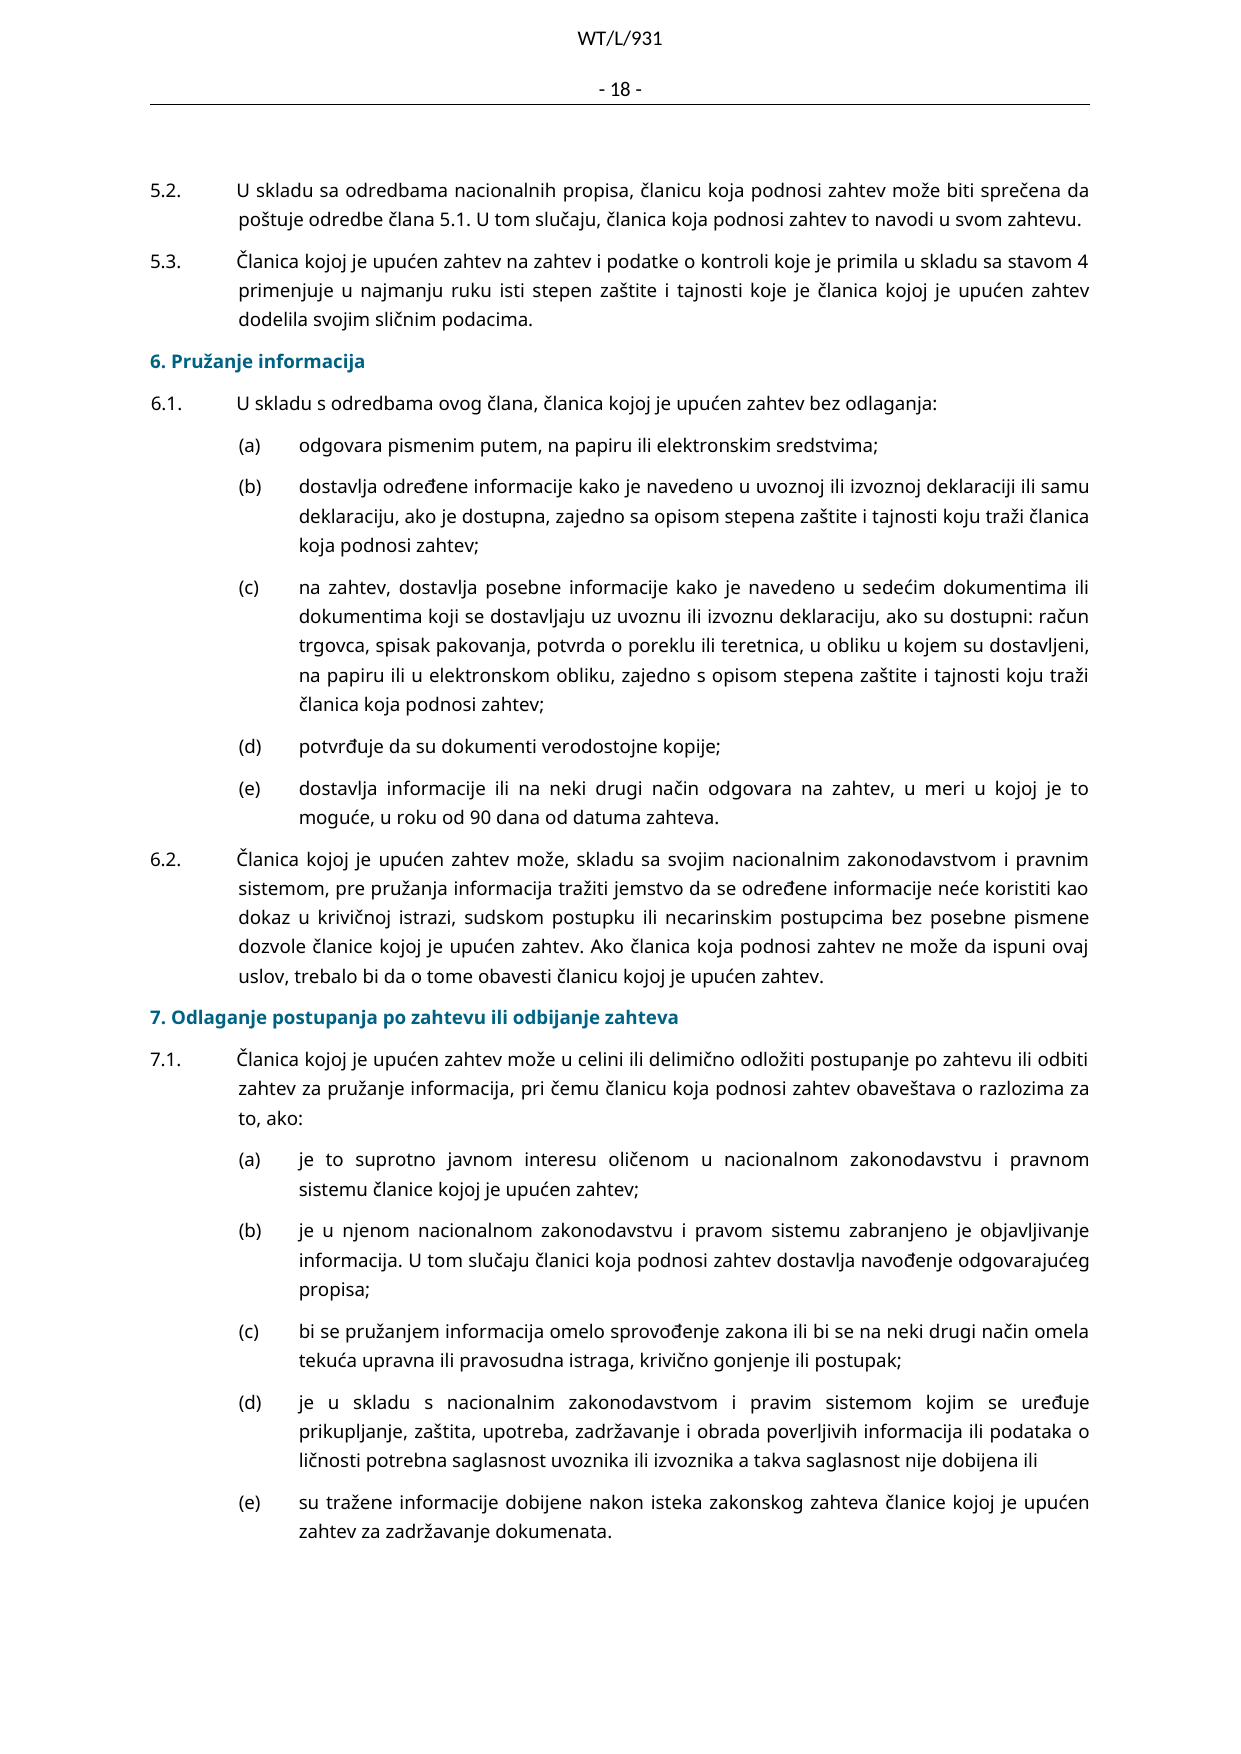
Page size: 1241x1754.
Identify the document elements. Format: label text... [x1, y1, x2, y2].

text 6.1. U skladu s odredbama ovog člana, članica kojoj je upućen zahtev bez odlaganja: [151, 390, 1090, 416]
text 6.2. Članica kojoj je upućen zahtev može, skladu sa svojim nacionalnim zakonodavstvom i pravnim sistemom, pre pružanja informacija tražiti jemstvo da se određene informacije neće koristiti kao dokaz u krivičnoj istrazi, sudskom postupku ili necarinskim postupcima bez posebne pismene dozvole članice kojoj je upućen zahtev. Ako članica koja podnosi zahtev ne može da ispuni ovaj uslov, trebalo bi da o tome obavesti članicu kojoj je upućen zahtev. [150, 846, 1090, 988]
list je to suprotno javnom interesu oličenom u nacionalnom zakonodavstvu i pravnom sistemu članice kojoj je upućen zahtev; [238, 1147, 1090, 1202]
list na zahtev, dostavlja posebne informacije kako je navedeno u sedećim dokumentima ili dokumentima koji se dostavljaju uz uvoznu ili izvoznu deklaraciju, ako su dostupni: račun trgovca, spisak pakovanja, potvrda o poreklu ili teretnica, u obliku u kojem su dostavljeni, na papiru ili u elektronskom obliku, zajedno s opisom stepena zaštite i tajnosti koju traži članica koja podnosi zahtev; [238, 574, 1090, 717]
list dostavlja informacije ili na neki drugi način odgovara na zahtev, u meri u kojoj je to moguće, u roku od 90 dana od datuma zahteva. [238, 775, 1090, 829]
text 7.1. Članica kojoj je upućen zahtev može u celini ili delimično odložiti postupanje po zahtevu ili odbiti zahtev za pružanje informacija, pri čemu članicu koja podnosi zahtev obaveštava o razlozima za to, ako: [150, 1046, 1090, 1131]
text 6. Pružanje informacija [150, 348, 1090, 374]
text 5.2. U skladu sa odredbama nacionalnih propisa, članicu koja podnosi zahtev može biti sprečena da poštuje odredbe člana 5.1. U tom slučaju, članica koja podnosi zahtev to navodi u svom zahtevu. [150, 177, 1090, 232]
text 5.3. Članica kojoj je upućen zahtev na zahtev i podatke o kontroli koje je primila u skladu sa stavom 4 primenjuje u najmanju ruku isti stepen zaštite i tajnosti koje je članica kojoj je upućen zahtev dodelila svojim sličnim podacima. [150, 248, 1090, 332]
list je u skladu s nacionalnim zakonodavstvom i pravim sistemom kojim se uređuje prikupljanje, zaštita, upotreba, zadržavanje i obrada poverljivih informacija ili podataka o ličnosti potrebna saglasnost uvoznika ili izvoznika a takva saglasnost nije dobijena ili [238, 1389, 1090, 1473]
list je u njenom nacionalnom zakonodavstvu i pravom sistemu zabranjeno je objavljivanje informacija. U tom slučaju članici koja podnosi zahtev dostavlja navođenje odgovarajućeg propisa; [238, 1218, 1090, 1302]
list dostavlja određene informacije kako je navedeno u uvoznoj ili izvoznoj deklaraciji ili samu deklaraciju, ako je dostupna, zajedno sa opisom stepena zaštite i tajnosti koju traži članica koja podnosi zahtev; [238, 474, 1090, 558]
text 7. Odlaganje postupanja po zahtevu ili odbijanje zahteva [150, 1005, 1090, 1030]
list odgovara pismenim putem, na papiru ili elektronskim sredstvima; [238, 432, 1090, 458]
list bi se pružanjem informacija omelo sprovođenje zakona ili bi se na neki drugi način omela tekuća upravna ili pravosudna istraga, krivično gonjenje ili postupak; [238, 1318, 1090, 1373]
list potvrđuje da su dokumenti verodostojne kopije; [238, 733, 1090, 758]
list su tražene informacije dobijene nakon isteka zakonskog zahteva članice kojoj je upućen zahtev za zadržavanje dokumenata. [238, 1489, 1090, 1544]
